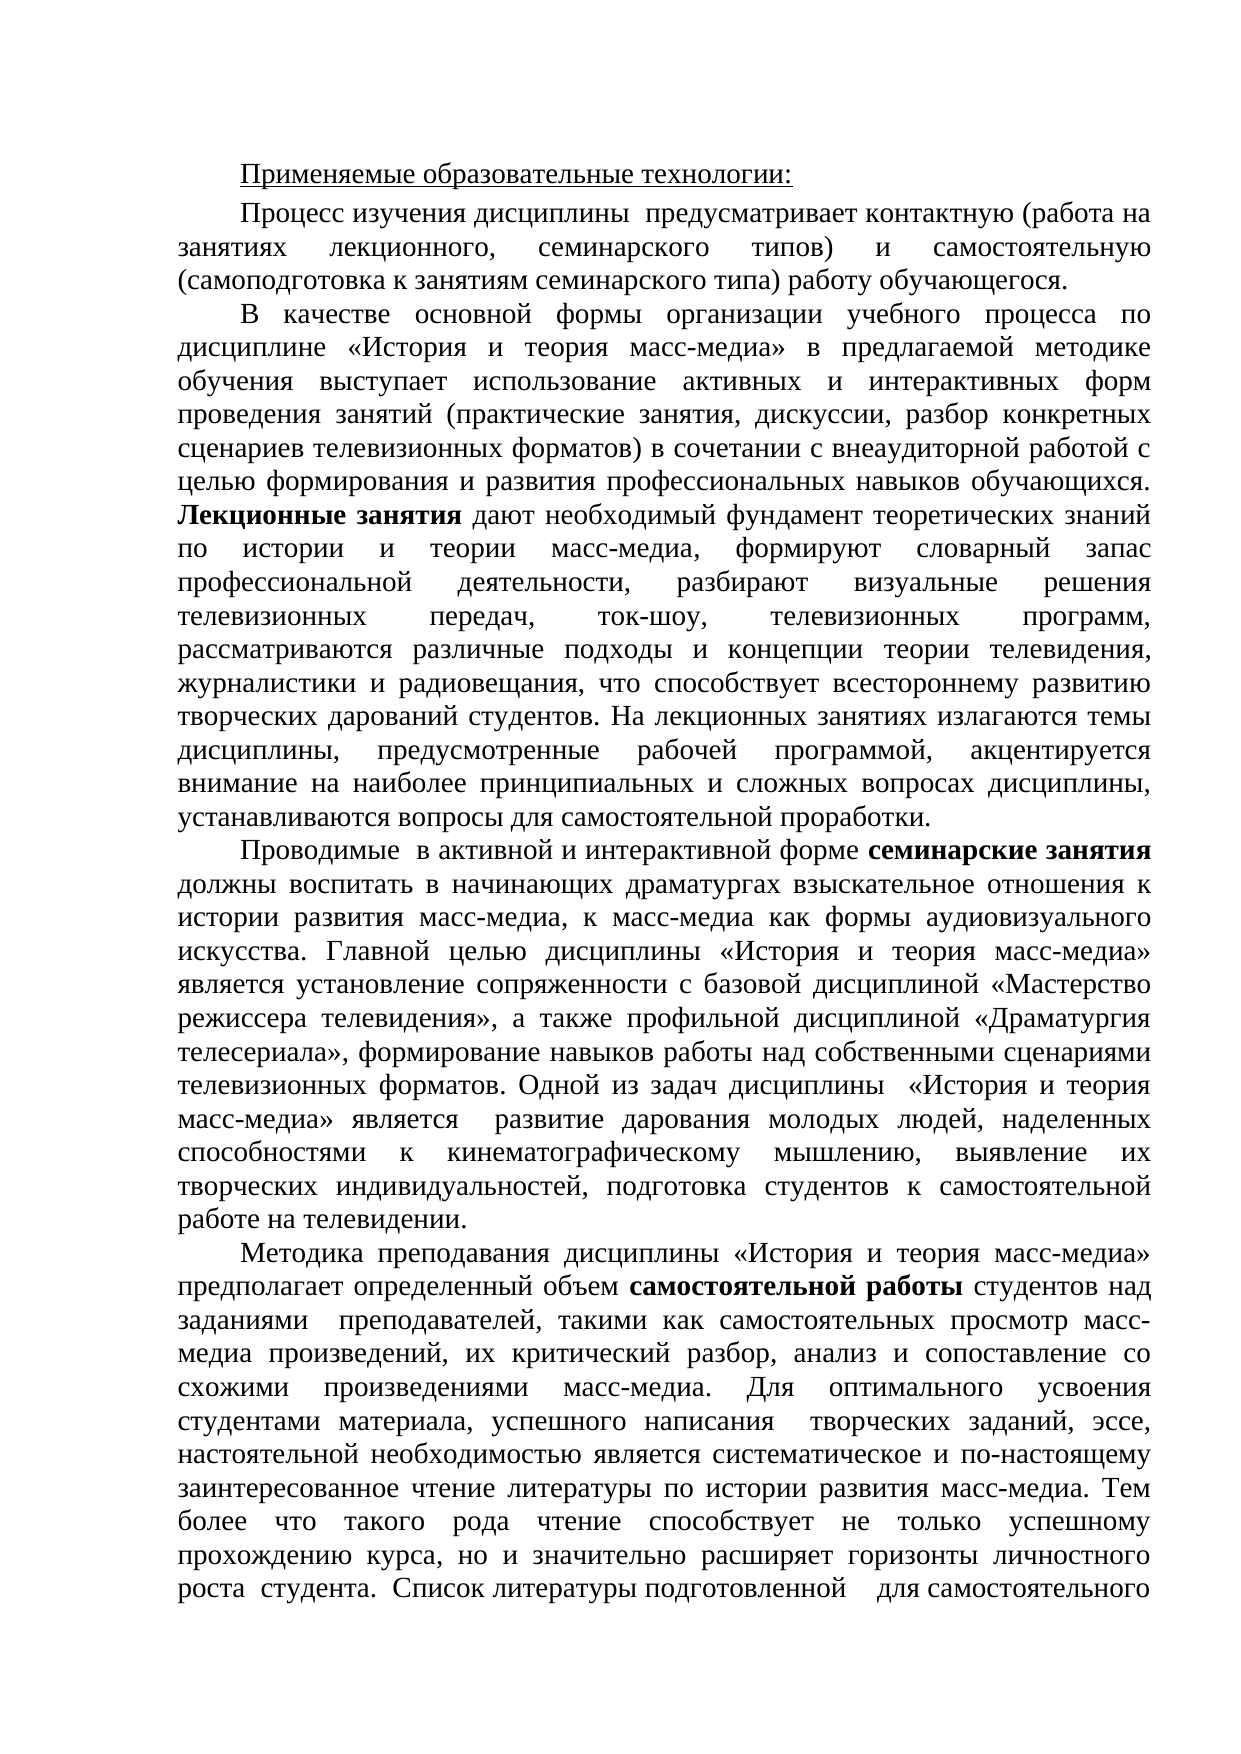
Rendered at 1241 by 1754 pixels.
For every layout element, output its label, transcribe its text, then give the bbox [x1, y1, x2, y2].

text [177, 1235, 1152, 1604]
text Применяемые образовательные технологии: [177, 157, 1152, 190]
text Проводимые в активной и интерактивной форме семинарские занятия должны воспитать в начинающих драматургах взыскательное отношения к истории развития масс-медиа, к масс-медиа как формы аудиовизуального искусства. Главной целью дисциплины «История и теория масс-медиа» является установление сопряженности с базовой дисциплиной «Мастерство режиссера телевидения», а также профильной дисциплиной «Драматургия телесериала», формирование навыков работы над собственными сценариями телевизионных форматов. Одной из задач дисциплины «История и теория масс-медиа» является развитие дарования молодых людей, наделенных способностями к кинематографическому мышлению, выявление их творческих индивидуальностей, подготовка студентов к самостоятельной работе на телевидении. [177, 832, 1152, 1235]
text В качестве основной формы организации учебного процесса по дисциплине «История и теория масс-медиа» в предлагаемой методике обучения выступает использование активных и интерактивных форм проведения занятий (практические занятия, дискуссии, разбор конкретных сценариев телевизионных форматов) в сочетании с внеаудиторной работой с целью формирования и развития профессиональных навыков обучающихся. Лекционные занятия дают необходимый фундамент теоретических знаний по истории и теории масс-медиа, формируют словарный запас профессиональной деятельности, разбирают визуальные решения телевизионных передач, ток-шоу, телевизионных программ, рассматриваются различные подходы и концепции теории телевидения, журналистики и радиовещания, что способствует всестороннему развитию творческих дарований студентов. На лекционных занятиях излагаются темы дисциплины, предусмотренные рабочей программой, акцентируется внимание на наиболее принципиальных и сложных вопросах дисциплины, устанавливаются вопросы для самостоятельной проработки. [177, 296, 1152, 832]
text Процесс изучения дисциплины предусматривает контактную (работа на занятиях лекционного, семинарского типов) и самостоятельную (самоподготовка к занятиям семинарского типа) работу обучающегося. [177, 195, 1152, 296]
